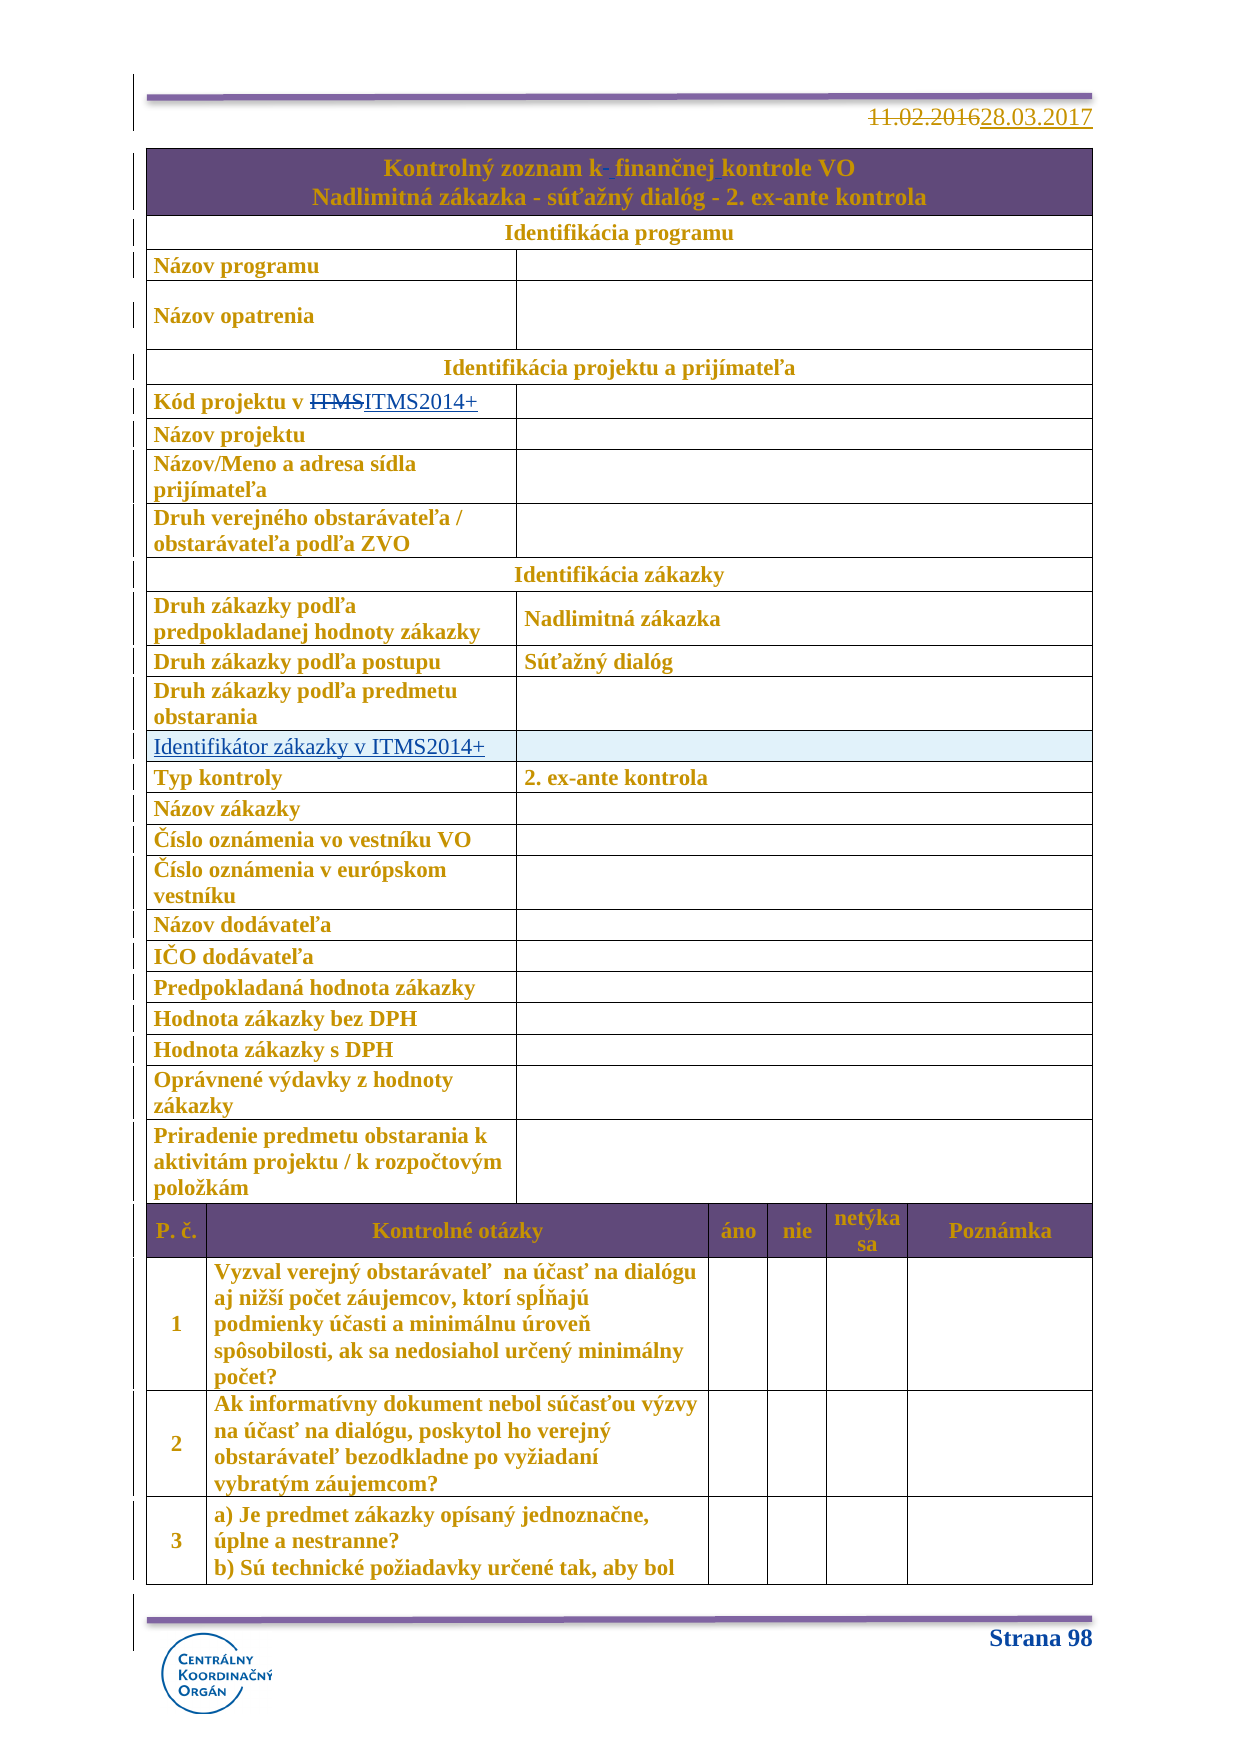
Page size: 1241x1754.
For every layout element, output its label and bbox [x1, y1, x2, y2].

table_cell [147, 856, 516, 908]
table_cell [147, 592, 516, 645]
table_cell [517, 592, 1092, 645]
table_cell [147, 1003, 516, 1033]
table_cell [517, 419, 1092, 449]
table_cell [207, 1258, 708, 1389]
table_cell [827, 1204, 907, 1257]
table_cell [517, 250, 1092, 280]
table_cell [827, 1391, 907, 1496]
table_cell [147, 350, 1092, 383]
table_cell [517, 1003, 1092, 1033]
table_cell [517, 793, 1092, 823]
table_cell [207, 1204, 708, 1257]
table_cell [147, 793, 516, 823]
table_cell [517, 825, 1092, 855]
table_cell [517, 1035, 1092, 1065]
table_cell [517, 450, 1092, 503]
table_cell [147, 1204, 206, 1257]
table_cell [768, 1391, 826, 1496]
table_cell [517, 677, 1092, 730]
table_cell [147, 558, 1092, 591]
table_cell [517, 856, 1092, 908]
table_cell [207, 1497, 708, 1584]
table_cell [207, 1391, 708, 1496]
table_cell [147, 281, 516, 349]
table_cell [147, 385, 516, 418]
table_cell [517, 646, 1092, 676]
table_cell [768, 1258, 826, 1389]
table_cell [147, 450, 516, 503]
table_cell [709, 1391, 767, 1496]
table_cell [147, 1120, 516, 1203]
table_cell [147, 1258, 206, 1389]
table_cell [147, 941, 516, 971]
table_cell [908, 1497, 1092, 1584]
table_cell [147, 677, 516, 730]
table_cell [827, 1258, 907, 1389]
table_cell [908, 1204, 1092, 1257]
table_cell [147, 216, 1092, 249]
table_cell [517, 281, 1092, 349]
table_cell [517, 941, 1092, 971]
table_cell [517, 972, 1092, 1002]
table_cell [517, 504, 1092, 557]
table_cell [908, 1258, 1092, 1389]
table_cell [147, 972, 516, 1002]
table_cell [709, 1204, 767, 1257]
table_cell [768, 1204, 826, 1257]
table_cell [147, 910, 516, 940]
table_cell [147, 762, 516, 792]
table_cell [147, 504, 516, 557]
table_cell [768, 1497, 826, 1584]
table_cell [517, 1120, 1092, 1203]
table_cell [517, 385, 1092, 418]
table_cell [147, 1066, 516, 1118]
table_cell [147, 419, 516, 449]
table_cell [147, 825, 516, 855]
picture [159, 1631, 272, 1713]
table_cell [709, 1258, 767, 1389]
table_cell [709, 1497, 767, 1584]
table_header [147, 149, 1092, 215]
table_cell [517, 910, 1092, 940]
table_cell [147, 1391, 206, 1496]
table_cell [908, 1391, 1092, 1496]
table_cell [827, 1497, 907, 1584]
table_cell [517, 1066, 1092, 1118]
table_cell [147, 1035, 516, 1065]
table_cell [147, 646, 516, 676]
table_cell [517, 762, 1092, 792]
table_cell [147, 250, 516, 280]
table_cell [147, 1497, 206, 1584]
